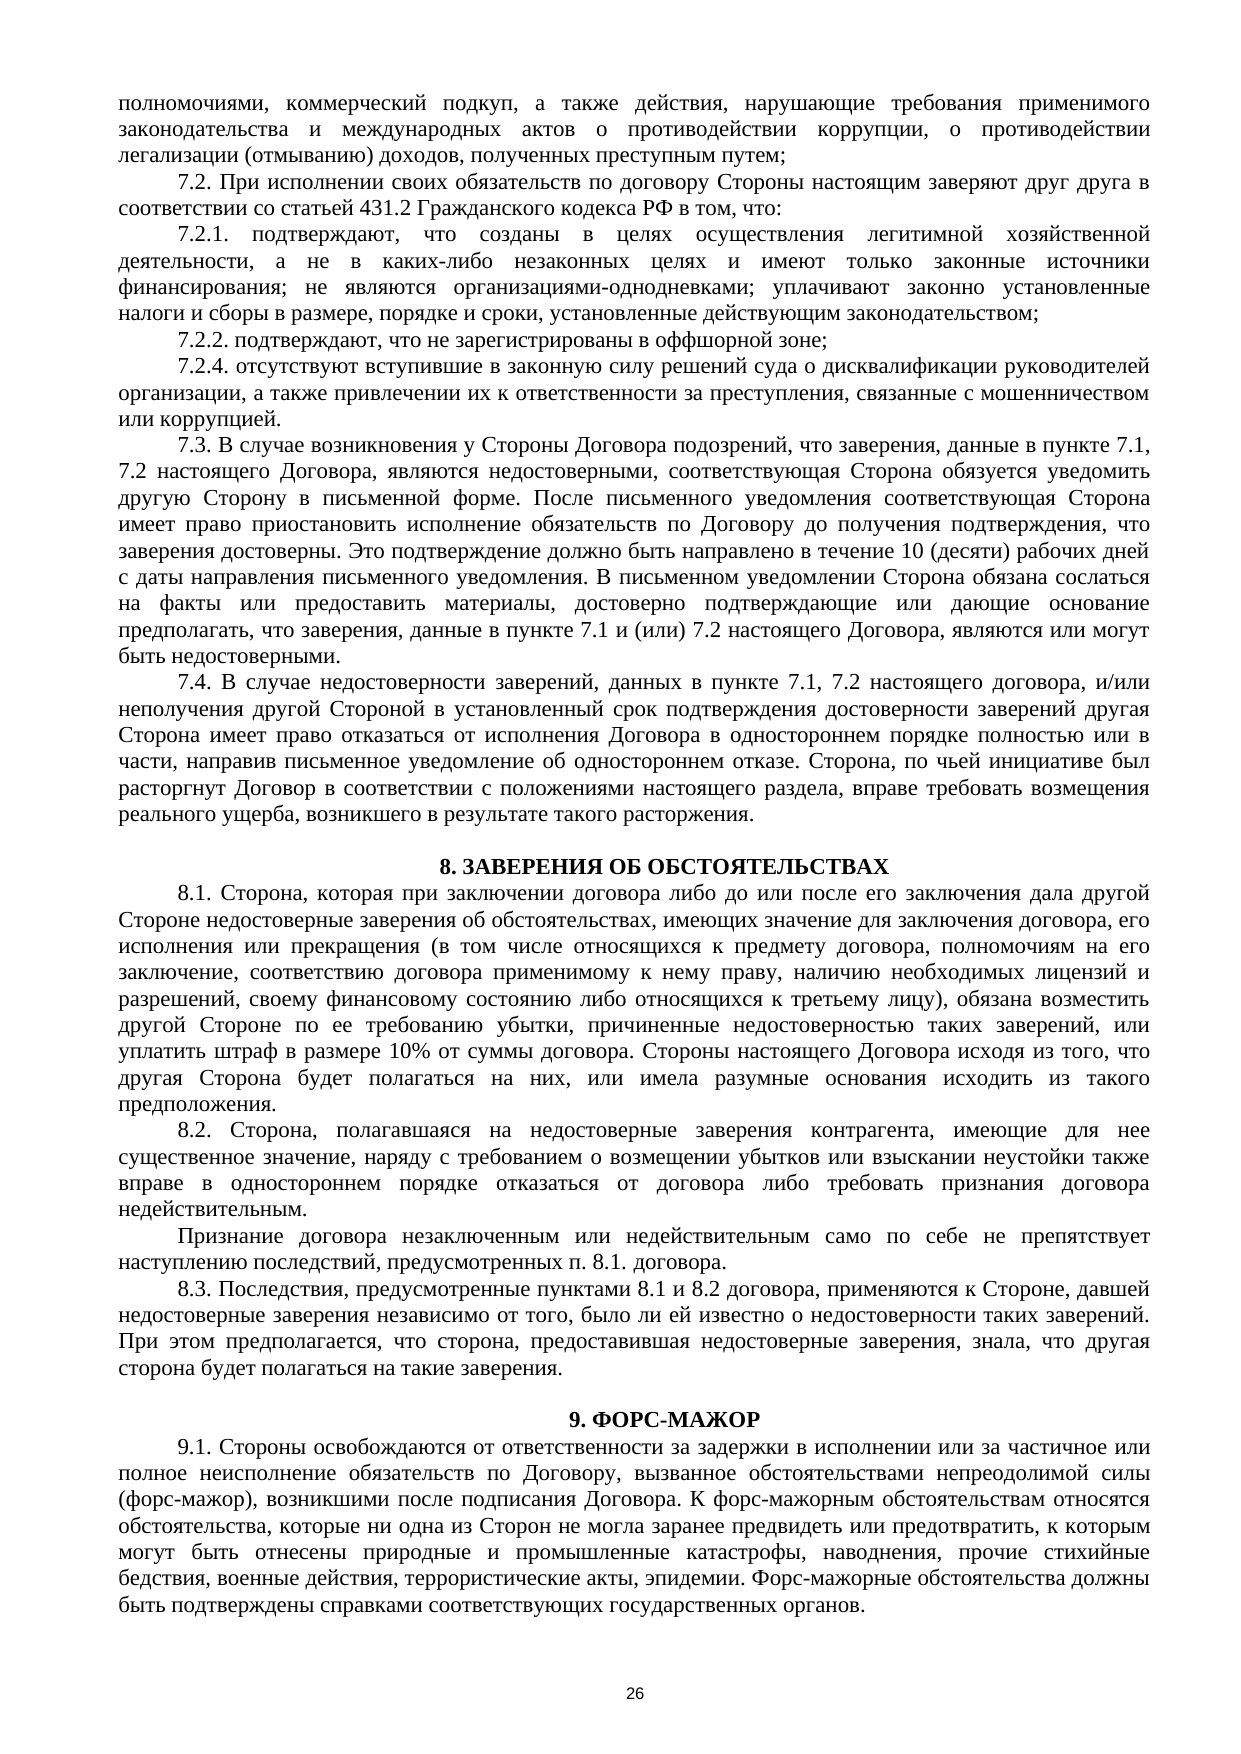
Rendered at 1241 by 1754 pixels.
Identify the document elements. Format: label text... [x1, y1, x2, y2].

text 7.2.1. подтверждают, что созданы в целях осуществления легитимной хозяйственной деятельности, а не в каких-либо незаконных целях и имеют только законные источники финансирования; не являются организациями-однодневками; уплачивают законно установленные налоги и сборы в размере, порядке и сроки, установленные действующим законодательством; [118, 220, 1152, 326]
text 8.3. Последствия, предусмотренные пунктами 8.1 и 8.2 договора, применяются к Стороне, давшей недостоверные заверения независимо от того, было ли ей известно о недостоверности таких заверений. При этом предполагается, что сторона, предоставившая недостоверные заверения, знала, что другая сторона будет полагаться на такие заверения. [118, 1274, 1152, 1380]
text 7.3. В случае возникновения у Стороны Договора подозрений, что заверения, данные в пункте 7.1, 7.2 настоящего Договора, являются недостоверными, соответствующая Сторона обязуется уведомить другую Сторону в письменной форме. После письменного уведомления соответствующая Сторона имеет право приостановить исполнение обязательств по Договору до получения подтверждения, что заверения достоверны. Это подтверждение должно быть направлено в течение 10 (десяти) рабочих дней с даты направления письменного уведомления. В письменном уведомлении Сторона обязана сослаться на факты или предоставить материалы, достоверно подтверждающие или дающие основание предполагать, что заверения, данные в пункте 7.1 и (или) 7.2 настоящего Договора, являются или могут быть недостоверными. [118, 431, 1152, 668]
text 9.1. Стороны освобождаются от ответственности за задержки в исполнении или за частичное или полное неисполнение обязательств по Договору, вызванное обстоятельствами непреодолимой силы (форс-мажор), возникшими после подписания Договора. К форс-мажорным обстоятельствам относятся обстоятельства, которые ни одна из Сторон не могла заранее предвидеть или предотвратить, к которым могут быть отнесены природные и промышленные катастрофы, наводнения, прочие стихийные бедствия, военные действия, террористические акты, эпидемии. Форс-мажорные обстоятельства должны быть подтверждены справками соответствующих государственных органов. [118, 1433, 1152, 1617]
text 8. ЗАВЕРЕНИЯ ОБ ОБСТОЯТЕЛЬСТВАХ [118, 853, 1152, 879]
text 7.2.2. подтверждают, что не зарегистрированы в оффшорной зоне; [118, 326, 1152, 352]
text 7.4. В случае недостоверности заверений, данных в пункте 7.1, 7.2 настоящего договора, и/или неполучения другой Стороной в установленный срок подтверждения достоверности заверений другая Сторона имеет право отказаться от исполнения Договора в одностороннем порядке полностью или в части, направив письменное уведомление об одностороннем отказе. Сторона, по чьей инициативе был расторгнут Договор в соответствии с положениями настоящего раздела, вправе требовать возмещения реального ущерба, возникшего в результате такого расторжения. [118, 668, 1152, 827]
text 7.2.4. отсутствуют вступившие в законную силу решений суда о дисквалификации руководителей организации, а также привлечении их к ответственности за преступления, связанные с мошенничеством или коррупцией. [118, 352, 1152, 431]
text 8.2. Сторона, полагавшаяся на недостоверные заверения контрагента, имеющие для нее существенное значение, наряду с требованием о возмещении убытков или взыскании неустойки также вправе в одностороннем порядке отказаться от договора либо требовать признания договора недействительным. [118, 1116, 1152, 1222]
text 8.1. Сторона, которая при заключении договора либо до или после его заключения дала другой Стороне недостоверные заверения об обстоятельствах, имеющих значение для заключения договора, его исполнения или прекращения (в том числе относящихся к предмету договора, полномочиям на его заключение, соответствию договора применимому к нему праву, наличию необходимых лицензий и разрешений, своему финансовому состоянию либо относящихся к третьему лицу), обязана возместить другой Стороне по ее требованию убытки, причиненные недостоверностью таких заверений, или уплатить штраф в размере 10% от суммы договора. Стороны настоящего Договора исходя из того, что другая Сторона будет полагаться на них, или имела разумные основания исходить из такого предположения. [118, 879, 1152, 1116]
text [118, 89, 1152, 168]
text Признание договора незаключенным или недействительным само по себе не препятствует наступлению последствий, предусмотренных п. 8.1. договора. [118, 1222, 1152, 1274]
text 7.2. При исполнении своих обязательств по договору Стороны настоящим заверяют друг друга в соответствии со статьей 431.2 Гражданского кодекса РФ в том, что: [118, 168, 1152, 220]
text 9. ФОРС-МАЖОР [118, 1406, 1152, 1433]
